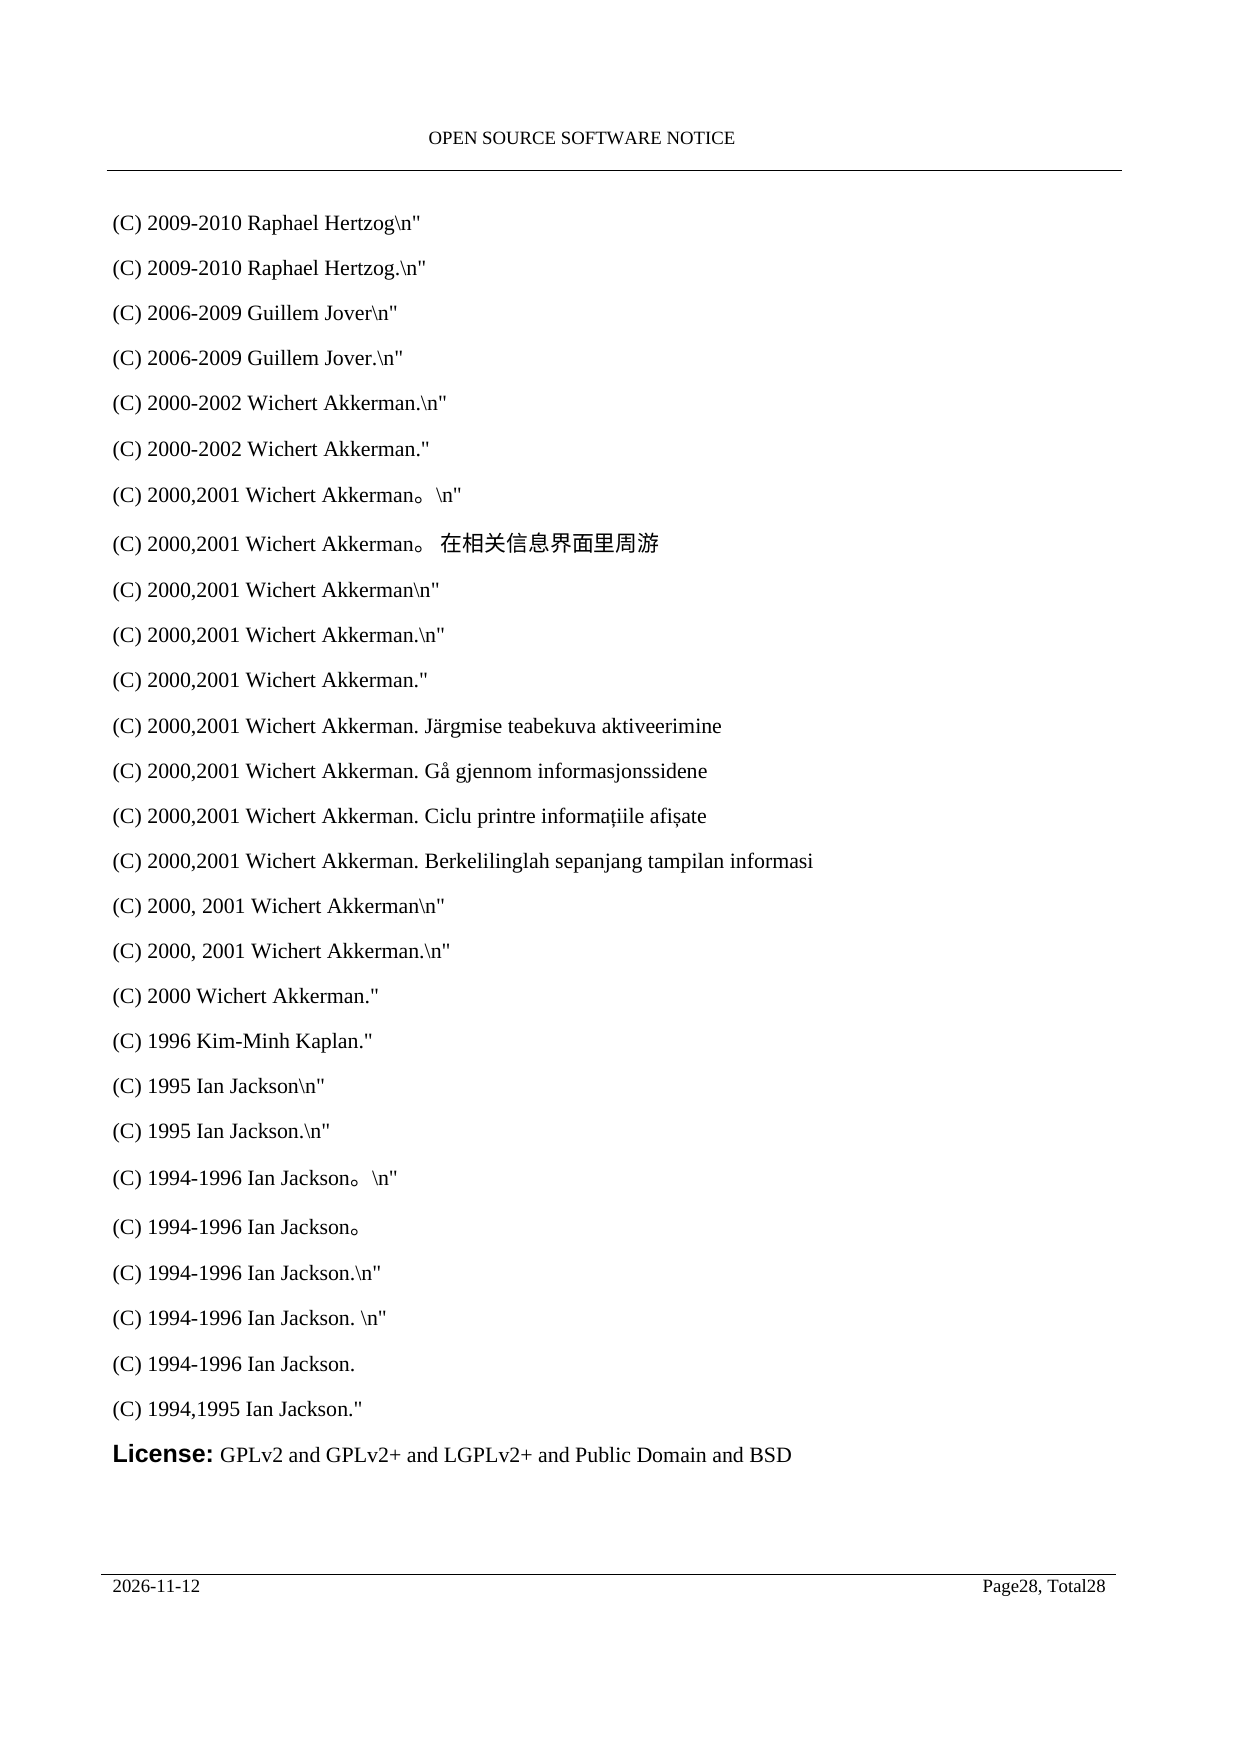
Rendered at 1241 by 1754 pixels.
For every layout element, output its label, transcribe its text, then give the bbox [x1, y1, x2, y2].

text (C) 1996 Kim-Minh Kaplan." [112, 1025, 1128, 1057]
text (C) 2009-2010 Raphael Hertzog\n" [112, 206, 1128, 239]
text (C) 2000-2002 Wichert Akkerman." [112, 432, 1128, 464]
text (C) 2006-2009 Guillem Jover.\n" [112, 342, 1128, 374]
text (C) 2000, 2001 Wichert Akkerman.\n" [112, 934, 1128, 967]
text (C) 2009-2010 Raphael Hertzog.\n" [112, 251, 1128, 284]
text (C) 1994-1996 Ian Jackson。 [112, 1208, 1128, 1241]
text (C) 2000,2001 Wichert Akkerman. Järgmise teabekuva aktiveerimine [112, 709, 1128, 741]
text (C) 2000,2001 Wichert Akkerman\n" [112, 574, 1128, 606]
text (C) 2000,2001 Wichert Akkerman." [112, 664, 1128, 696]
text (C) 2006-2009 Guillem Jover\n" [112, 297, 1128, 329]
text (C) 1994-1996 Ian Jackson。\n" [112, 1160, 1128, 1192]
text (C) 2000,2001 Wichert Akkerman. Ciclu printre informațiile afișate [112, 799, 1128, 832]
text (C) 2000 Wichert Akkerman." [112, 979, 1128, 1012]
text License: GPLv2 and GPLv2+ and LGPLv2+ and Public Domain and BSD [112, 1437, 1128, 1469]
text (C) 1994-1996 Ian Jackson.\n" [112, 1257, 1128, 1289]
text (C) 1995 Ian Jackson.\n" [112, 1115, 1128, 1147]
text (C) 1994-1996 Ian Jackson. \n" [112, 1302, 1128, 1334]
text (C) 2000,2001 Wichert Akkerman。 在相关信息界面里周游 [112, 525, 1128, 558]
text (C) 2000-2002 Wichert Akkerman.\n" [112, 387, 1128, 419]
text (C) 2000, 2001 Wichert Akkerman\n" [112, 889, 1128, 922]
text (C) 2000,2001 Wichert Akkerman. Gå gjennom informasjonssidene [112, 754, 1128, 787]
text (C) 1994,1995 Ian Jackson." [112, 1392, 1128, 1424]
text (C) 1994-1996 Ian Jackson. [112, 1347, 1128, 1379]
text (C) 2000,2001 Wichert Akkerman. Berkelilinglah sepanjang tampilan informasi [112, 844, 1128, 877]
text (C) 2000,2001 Wichert Akkerman。\n" [112, 477, 1128, 509]
text (C) 2000,2001 Wichert Akkerman.\n" [112, 619, 1128, 651]
text (C) 1995 Ian Jackson\n" [112, 1070, 1128, 1102]
